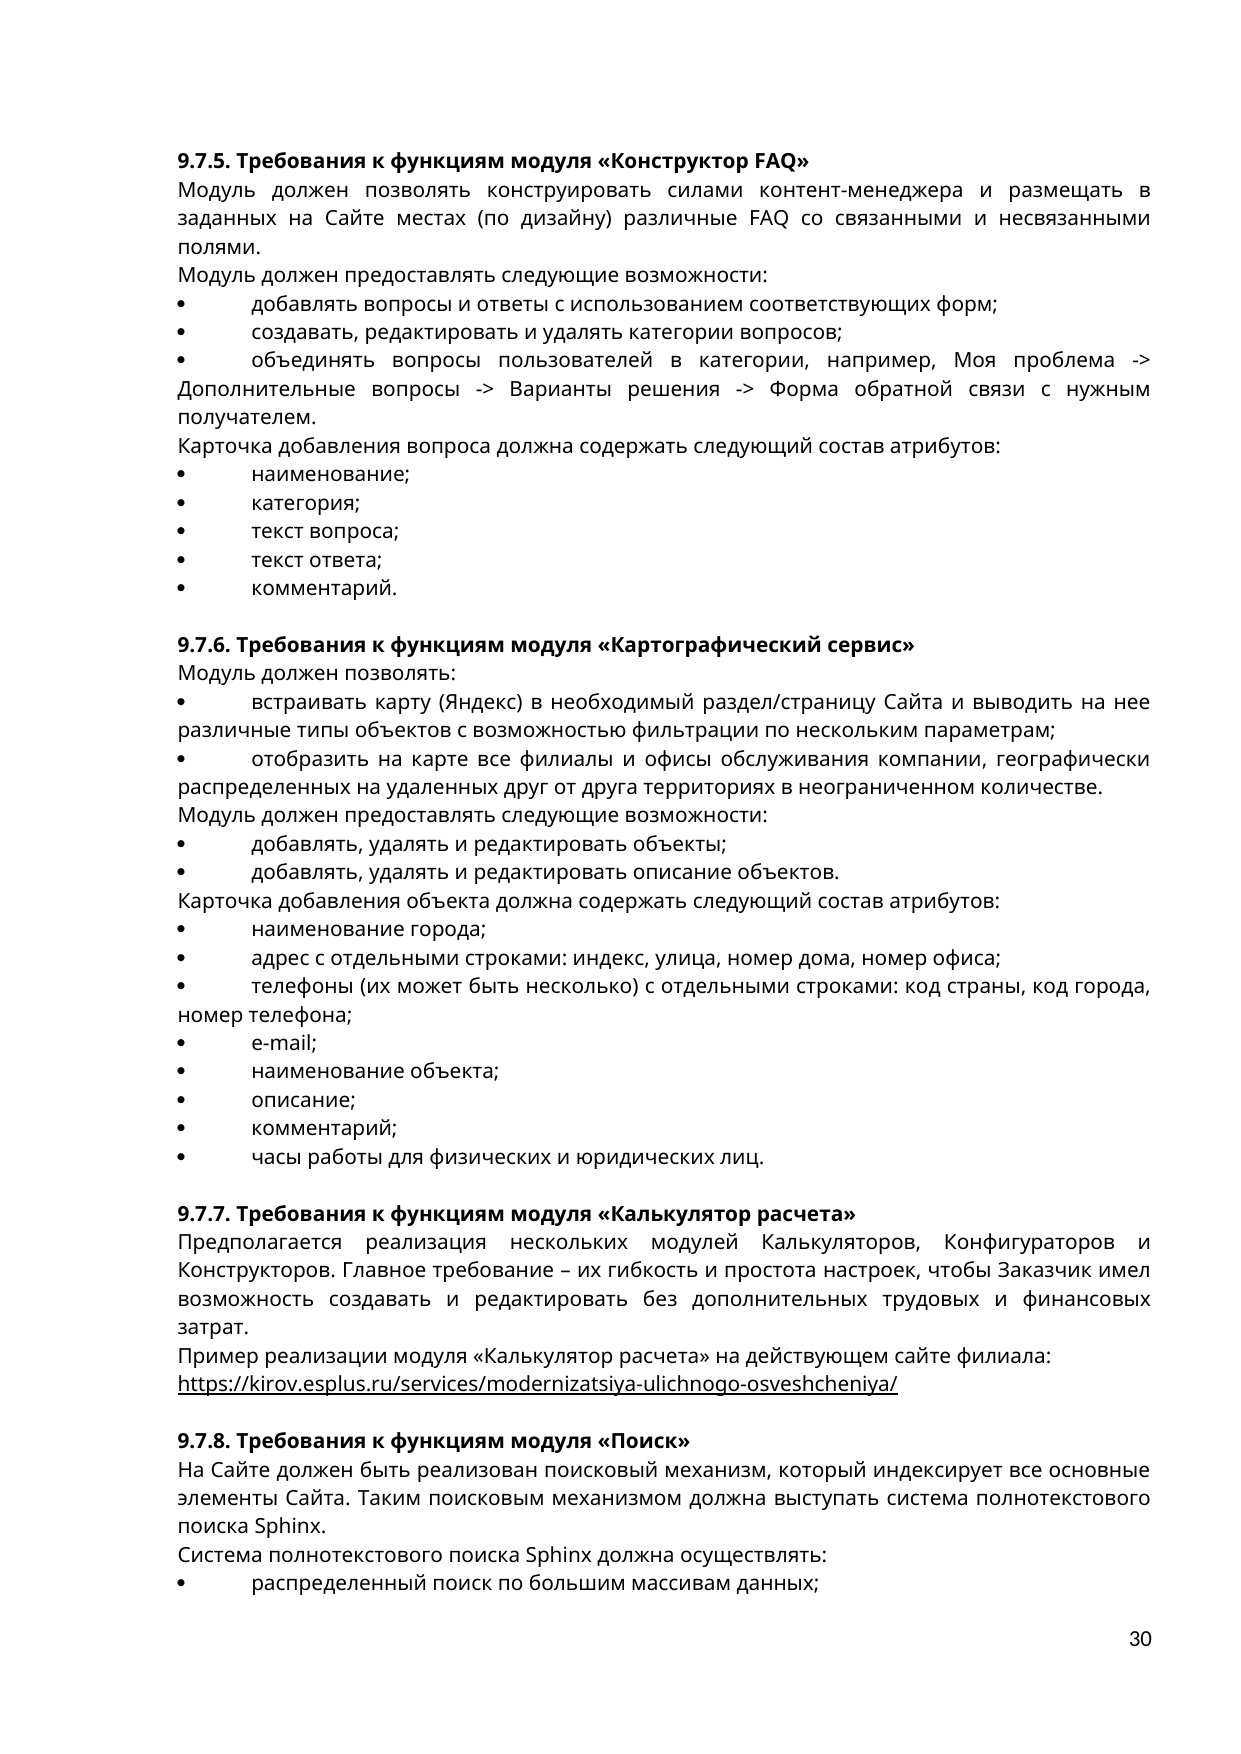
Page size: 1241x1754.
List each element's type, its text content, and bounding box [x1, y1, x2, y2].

text Модуль должен позволять конструировать силами контент-менеджера и размещать в заданных на Сайте местах (по дизайну) различные FAQ со связанными и несвязанными полями. [177, 175, 1152, 260]
list часы работы для физических и юридических лиц. [177, 1142, 1152, 1170]
list e-mail; [177, 1028, 1152, 1057]
text Карточка добавления объекта должна содержать следующий состав атрибутов: [177, 886, 1152, 914]
list отобразить на карте все филиалы и офисы обслуживания компании, географически распределенных на удаленных друг от друга территориях в неограниченном количестве. [177, 744, 1152, 801]
subtitle 9.7.7. Требования к функциям модуля «Калькулятор расчета» [177, 1199, 1152, 1227]
list создавать, редактировать и удалять категории вопросов; [177, 317, 1152, 346]
list наименование; [177, 459, 1152, 488]
list адрес с отдельными строками: индекс, улица, номер дома, номер офиса; [177, 943, 1152, 971]
subtitle 9.7.8. Требования к функциям модуля «Поиск» [177, 1426, 1152, 1455]
text https://kirov.esplus.ru/services/modernizatsiya-ulichnogo-osveshcheniya/ [177, 1369, 1152, 1398]
text Модуль должен предоставлять следующие возможности: [177, 801, 1152, 829]
subtitle 9.7.6. Требования к функциям модуля «Картографический сервис» [177, 630, 1152, 658]
text Модуль должен позволять: [177, 658, 1152, 687]
list комментарий; [177, 1113, 1152, 1142]
list категория; [177, 488, 1152, 516]
list наименование объекта; [177, 1057, 1152, 1085]
list добавлять, удалять и редактировать описание объектов. [177, 857, 1152, 886]
list комментарий. [177, 573, 1152, 602]
list текст ответа; [177, 545, 1152, 573]
list объединять вопросы пользователей в категории, например, Моя проблема -> Дополнительные вопросы -> Варианты решения -> Форма обратной связи с нужным получателем. [177, 346, 1152, 431]
subtitle 9.7.5. Требования к функциям модуля «Конструктор FAQ» [177, 147, 1152, 175]
text Система полнотекстового поиска Sphinx должна осуществлять: [177, 1540, 1152, 1568]
text Предполагается реализация нескольких модулей Калькуляторов, Конфигураторов и Конструкторов. Главное требование – их гибкость и простота настроек, чтобы Заказчик имел возможность создавать и редактировать без дополнительных трудовых и финансовых затрат. [177, 1227, 1152, 1341]
text На Сайте должен быть реализован поисковый механизм, который индексирует все основные элементы Сайта. Таким поисковым механизмом должна выступать система полнотекстового поиска Sphinx. [177, 1455, 1152, 1540]
list текст вопроса; [177, 516, 1152, 545]
list встраивать карту (Яндекс) в необходимый раздел/страницу Сайта и выводить на нее различные типы объектов с возможностью фильтрации по нескольким параметрам; [177, 687, 1152, 744]
list добавлять, удалять и редактировать объекты; [177, 829, 1152, 857]
list распределенный поиск по большим массивам данных; [177, 1568, 1152, 1597]
text Пример реализации модуля «Калькулятор расчета» на действующем сайте филиала: [177, 1341, 1152, 1369]
list телефоны (их может быть несколько) с отдельными строками: код страны, код города, номер телефона; [177, 971, 1152, 1028]
list описание; [177, 1085, 1152, 1113]
list добавлять вопросы и ответы с использованием соответствующих форм; [177, 289, 1152, 317]
list наименование города; [177, 914, 1152, 943]
text Модуль должен предоставлять следующие возможности: [177, 260, 1152, 289]
text Карточка добавления вопроса должна содержать следующий состав атрибутов: [177, 431, 1152, 459]
